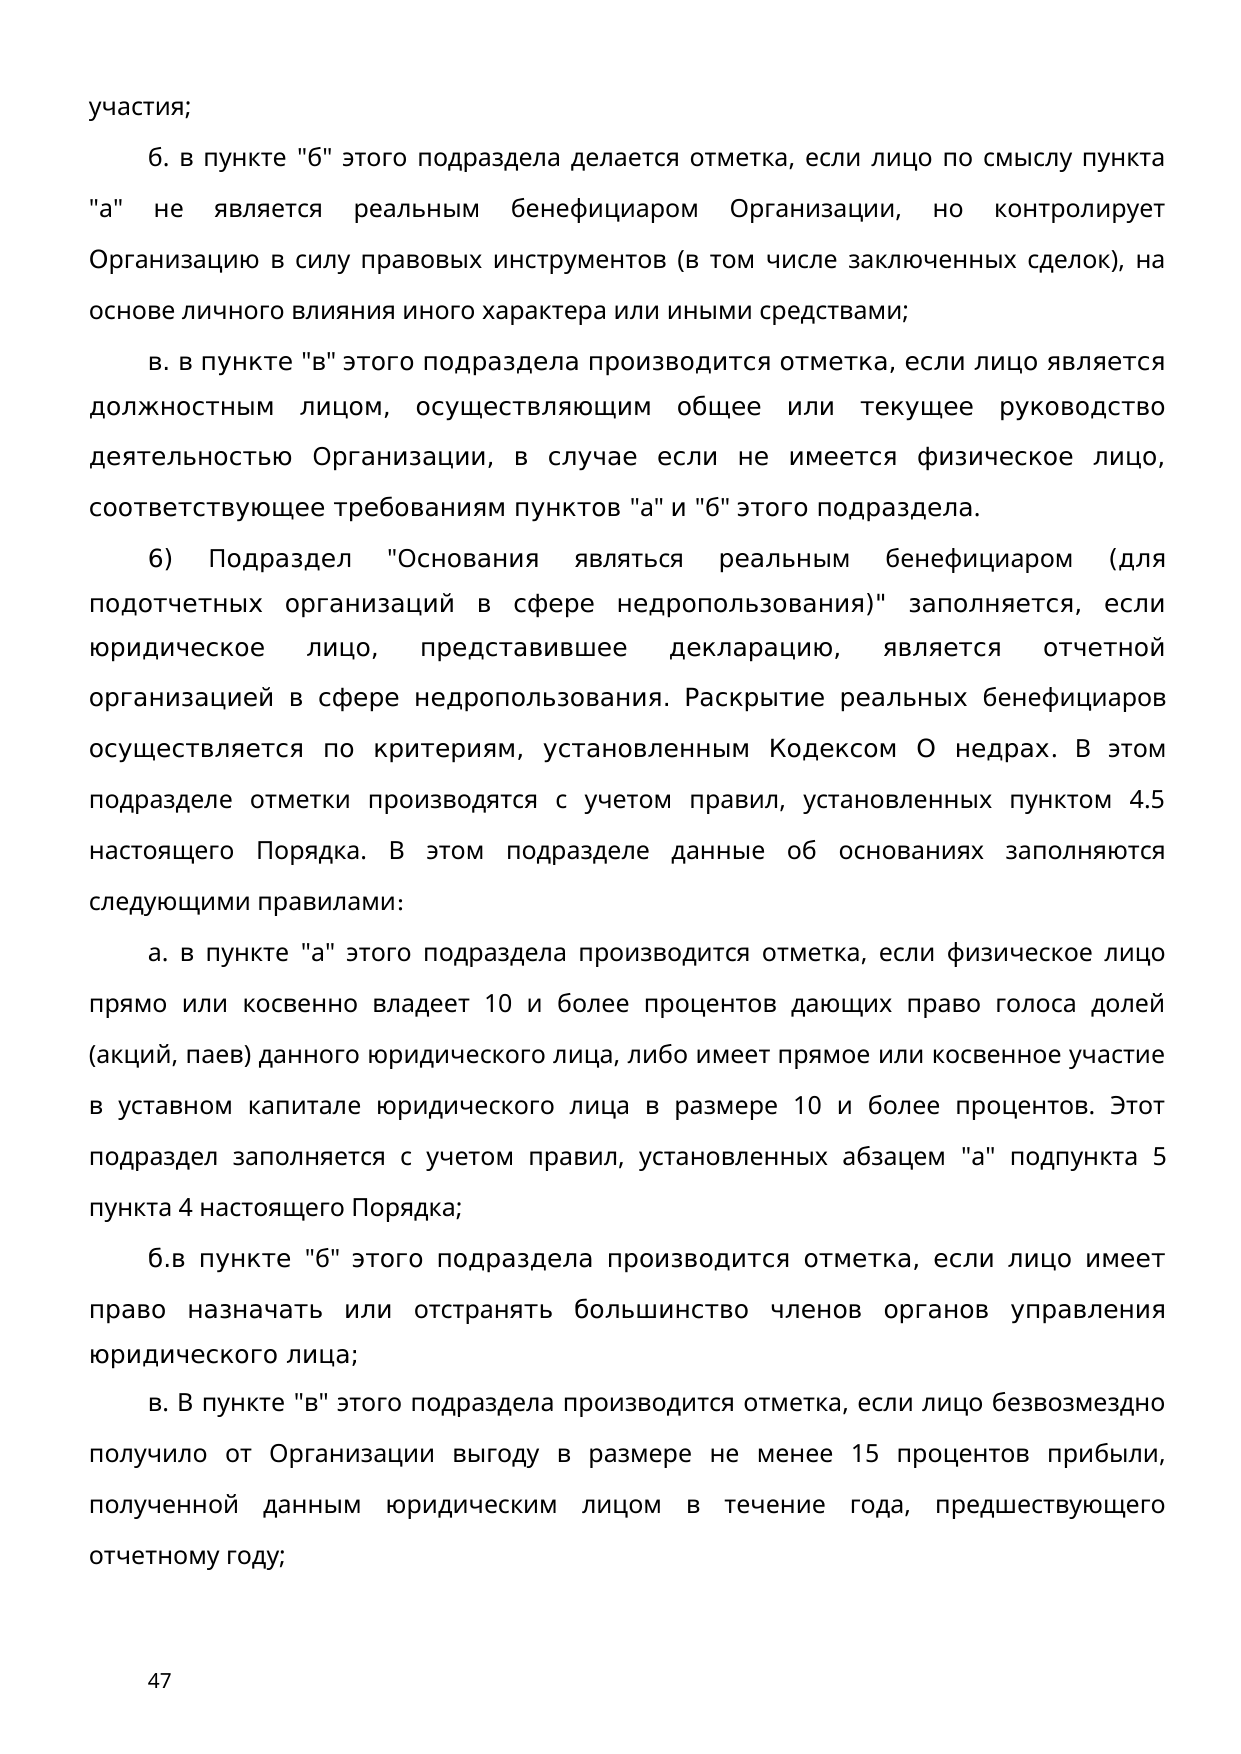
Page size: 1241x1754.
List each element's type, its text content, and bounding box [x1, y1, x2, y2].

text 6) Подраздел "Основания являться реальным бенефициаром (для подотчетных организаций в сфере недропользования)" заполняется, если юридическое лицо, представившее декларацию, является отчетной организацией в сфере недропользования. Раскрытие реальных бенефициаров осуществляется по критериям, установленным Кодексом О недрах. В этом подразделе отметки производятся с учетом правил, установленных пунктом 4.5 настоящего Порядка. В этом подразделе данные об основаниях заполняются следующими правилами: [89, 541, 1167, 917]
text а. в пункте "а" этого подраздела производится отметка, если физическое лицо прямо или косвенно владеет 10 и более процентов дающих право голоса долей (акций, паев) данного юридического лица, либо имеет прямое или косвенное участие в уставном капитале юридического лица в размере 10 и более процентов. Этот подраздел заполняется с учетом правил, установленных абзацем "а" подпункта 5 пункта 4 настоящего Порядка; [89, 934, 1167, 1224]
text б. в пункте "б" этого подраздела делается отметка, если лицо по смыслу пункта "а" не является реальным бенефициаром Организации, но контролирует Օрганизацию в силу правовых инструментов (в том числе заключенных сделок), на основе личного влияния иного характера или иными средствами; [89, 140, 1167, 327]
text в. в пункте "в" этого подраздела производится отметка, если лицо является должностным лицом, осуществляющим общее или текущее руководство деятельностью Организации, в случае если не имеется физическое лицо, соответствующее требованиям пунктов "а" и "б" этого подраздела. [89, 344, 1167, 524]
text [89, 89, 1167, 123]
text в. В пункте "в" этого подраздела производится отметка, если лицо безвозмездно получило от Организации выгоду в размере не менее 15 процентов прибыли, полученной данным юридическим лицом в течение года, предшествующего отчетному году; [89, 1384, 1167, 1571]
text б.в пункте "б" этого подраздела производится отметка, если лицо имеет право назначать или отстранять большинство членов органов управления юридического лица; [89, 1241, 1167, 1369]
